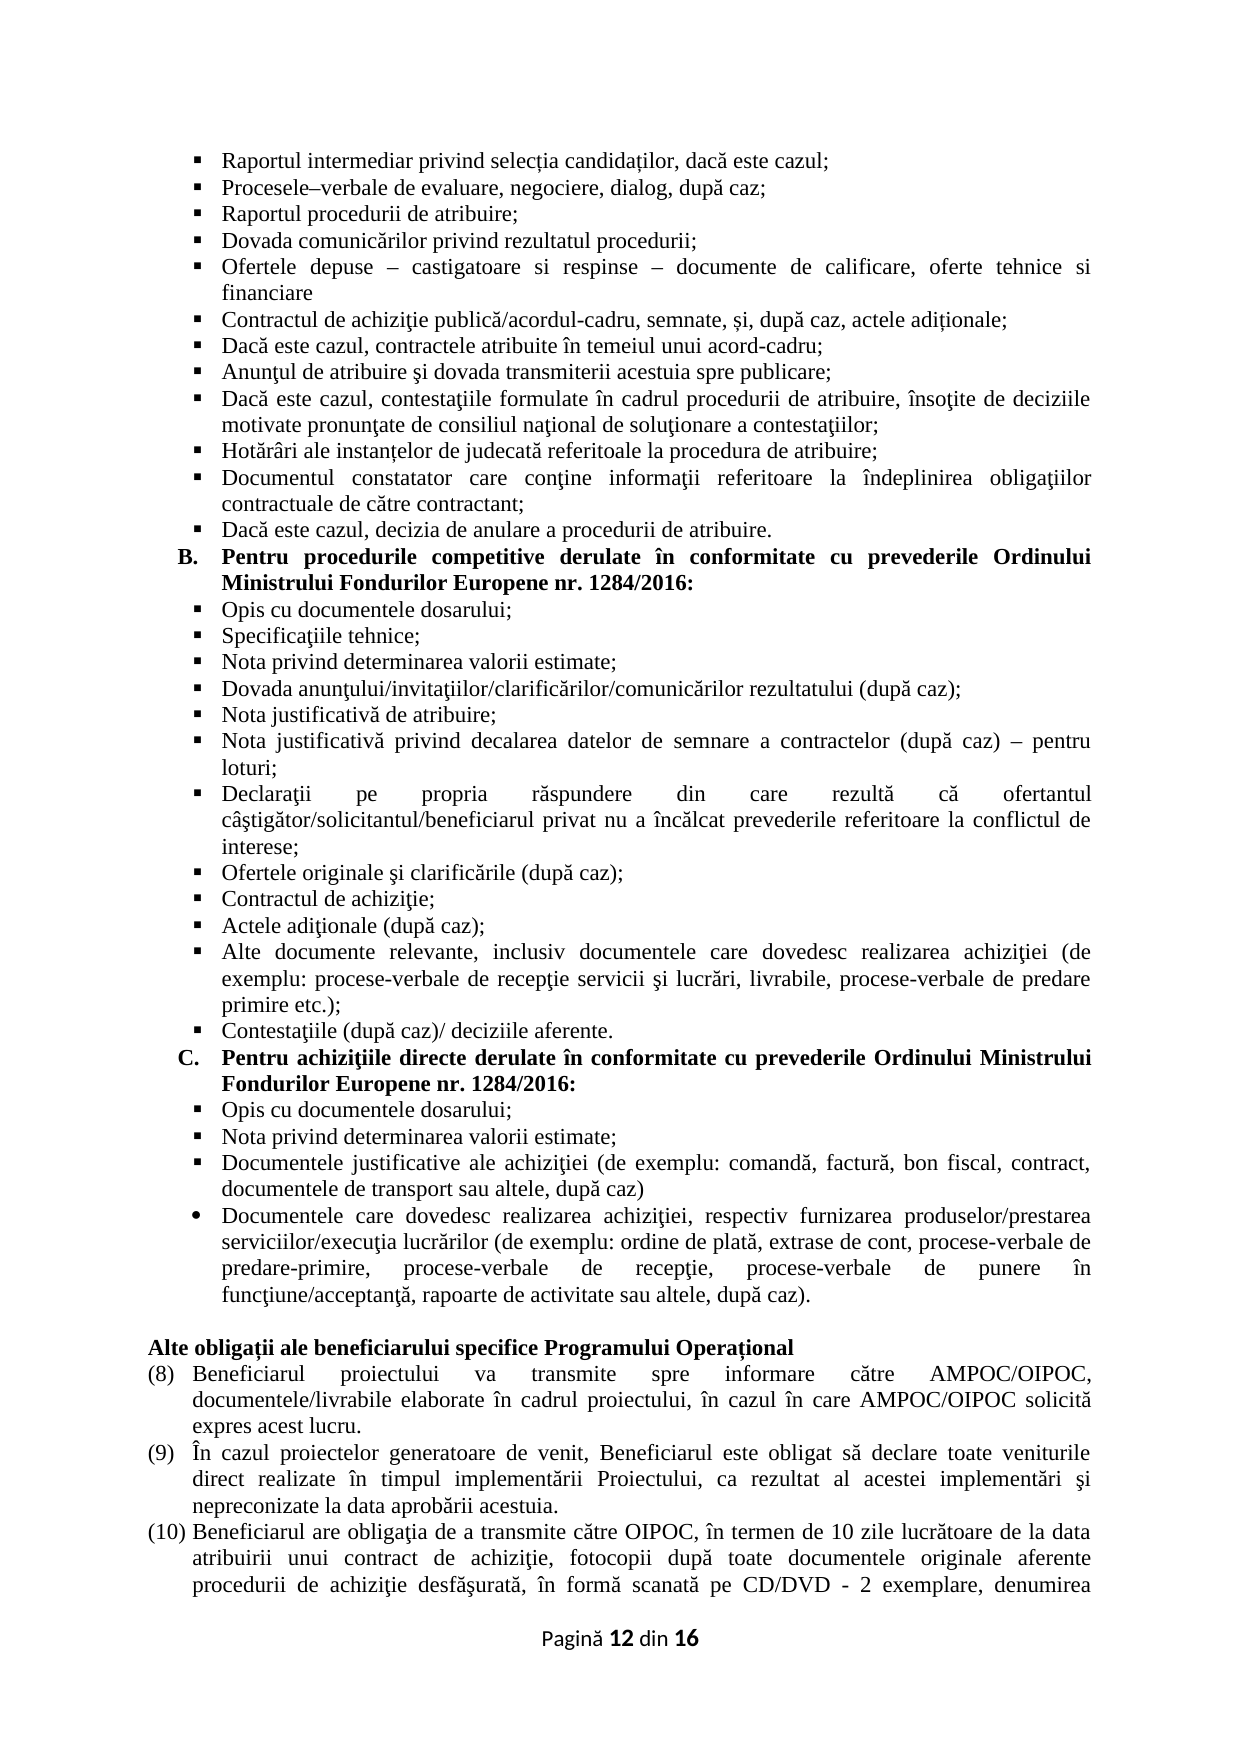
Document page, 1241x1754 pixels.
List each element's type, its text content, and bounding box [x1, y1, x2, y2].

list Nota privind determinarea valorii estimate; [192, 648, 1093, 675]
list Procesele–verbale de evaluare, negociere, dialog, după caz; [192, 174, 1093, 200]
list Actele adiţionale (după caz); [192, 912, 1093, 938]
list Alte documente relevante, inclusiv documentele care dovedesc realizarea achiziţiei (de exemplu: procese-verbale de recepţie servicii şi lucrări, livrabile, procese-verbale de predare primire etc.); [192, 938, 1093, 1017]
list Nota justificativă de atribuire; [192, 701, 1093, 727]
list Contractul de achiziţie; [192, 886, 1093, 912]
list Documentul constatator care conţine informaţii referitoare la îndeplinirea obligaţiilor contractuale de către contractant; [192, 464, 1093, 517]
list Pentru achiziţiile directe derulate în conformitate cu prevederile Ordinului Ministrului Fondurilor Europene nr. 1284/2016: [177, 1044, 1093, 1096]
list Hotărâri ale instanțelor de judecată referitoale la procedura de atribuire; [192, 437, 1093, 464]
list Ofertele depuse – castigatoare si respinse – documente de calificare, oferte tehnice si financiare [192, 253, 1093, 306]
list Nota justificativă privind decalarea datelor de semnare a contractelor (după caz) – pentru loturi; [192, 727, 1093, 780]
list Pentru procedurile competitive derulate în conformitate cu prevederile Ordinului Ministrului Fondurilor Europene nr. 1284/2016: [177, 543, 1093, 596]
list Anunţul de atribuire şi dovada transmiterii acestuia spre publicare; [192, 358, 1093, 385]
list Documentele justificative ale achiziţiei (de exemplu: comandă, factură, bon fiscal, contract, documentele de transport sau altele, după caz) [192, 1149, 1093, 1202]
list Opis cu documentele dosarului; [192, 1096, 1093, 1123]
text Alte obligații ale beneficiarului specifice Programului Operațional [148, 1333, 1093, 1360]
list Raportul procedurii de atribuire; [192, 200, 1093, 227]
list Contestaţiile (după caz)/ deciziile aferente. [192, 1017, 1093, 1044]
list Dovada anunţului/invitaţiilor/clarificărilor/comunicărilor rezultatului (după caz); [192, 675, 1093, 701]
list Dacă este cazul, contractele atribuite în temeiul unui acord-cadru; [192, 332, 1093, 358]
list În cazul proiectelor generatoare de venit, Beneficiarul este obligat să declare toate veniturile direct realizate în timpul implementării Proiectului, ca rezultat al acestei implementări şi nepreconizate la data aprobării acestuia. [148, 1439, 1093, 1518]
list Specificaţiile tehnice; [192, 622, 1093, 648]
list Dacă este cazul, decizia de anulare a procedurii de atribuire. [192, 517, 1093, 543]
list Dacă este cazul, contestaţiile formulate în cadrul procedurii de atribuire, însoţite de deciziile motivate pronunţate de consiliul naţional de soluţionare a contestaţiilor; [192, 385, 1093, 437]
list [148, 1518, 1093, 1597]
list Nota privind determinarea valorii estimate; [192, 1123, 1093, 1149]
list Declaraţii pe propria răspundere din care rezultă că ofertantul câştigător/solicitantul/beneficiarul privat nu a încălcat prevederile referitoare la conflictul de interese; [192, 780, 1093, 859]
list Beneficiarul proiectului va transmite spre informare către AMPOC/OIPOC, documentele/livrabile elaborate în cadrul proiectului, în cazul în care AMPOC/OIPOC solicită expres acest lucru. [148, 1360, 1093, 1439]
list Ofertele originale şi clarificările (după caz); [192, 859, 1093, 886]
list Dovada comunicărilor privind rezultatul procedurii; [192, 227, 1093, 253]
list Opis cu documentele dosarului; [192, 596, 1093, 622]
list Documentele care dovedesc realizarea achiziţiei, respectiv furnizarea produselor/prestarea serviciilor/execuţia lucrărilor (de exemplu: ordine de plată, extrase de cont, procese-verbale de predare-primire, procese-verbale de recepţie, procese-verbale de punere în funcţiune/acceptanţă, rapoarte de activitate sau altele, după caz). [192, 1202, 1093, 1307]
list Raportul intermediar privind selecția candidaților, dacă este cazul; [192, 148, 1093, 174]
list Contractul de achiziţie publică/acordul-cadru, semnate, și, după caz, actele adiționale; [192, 306, 1093, 332]
